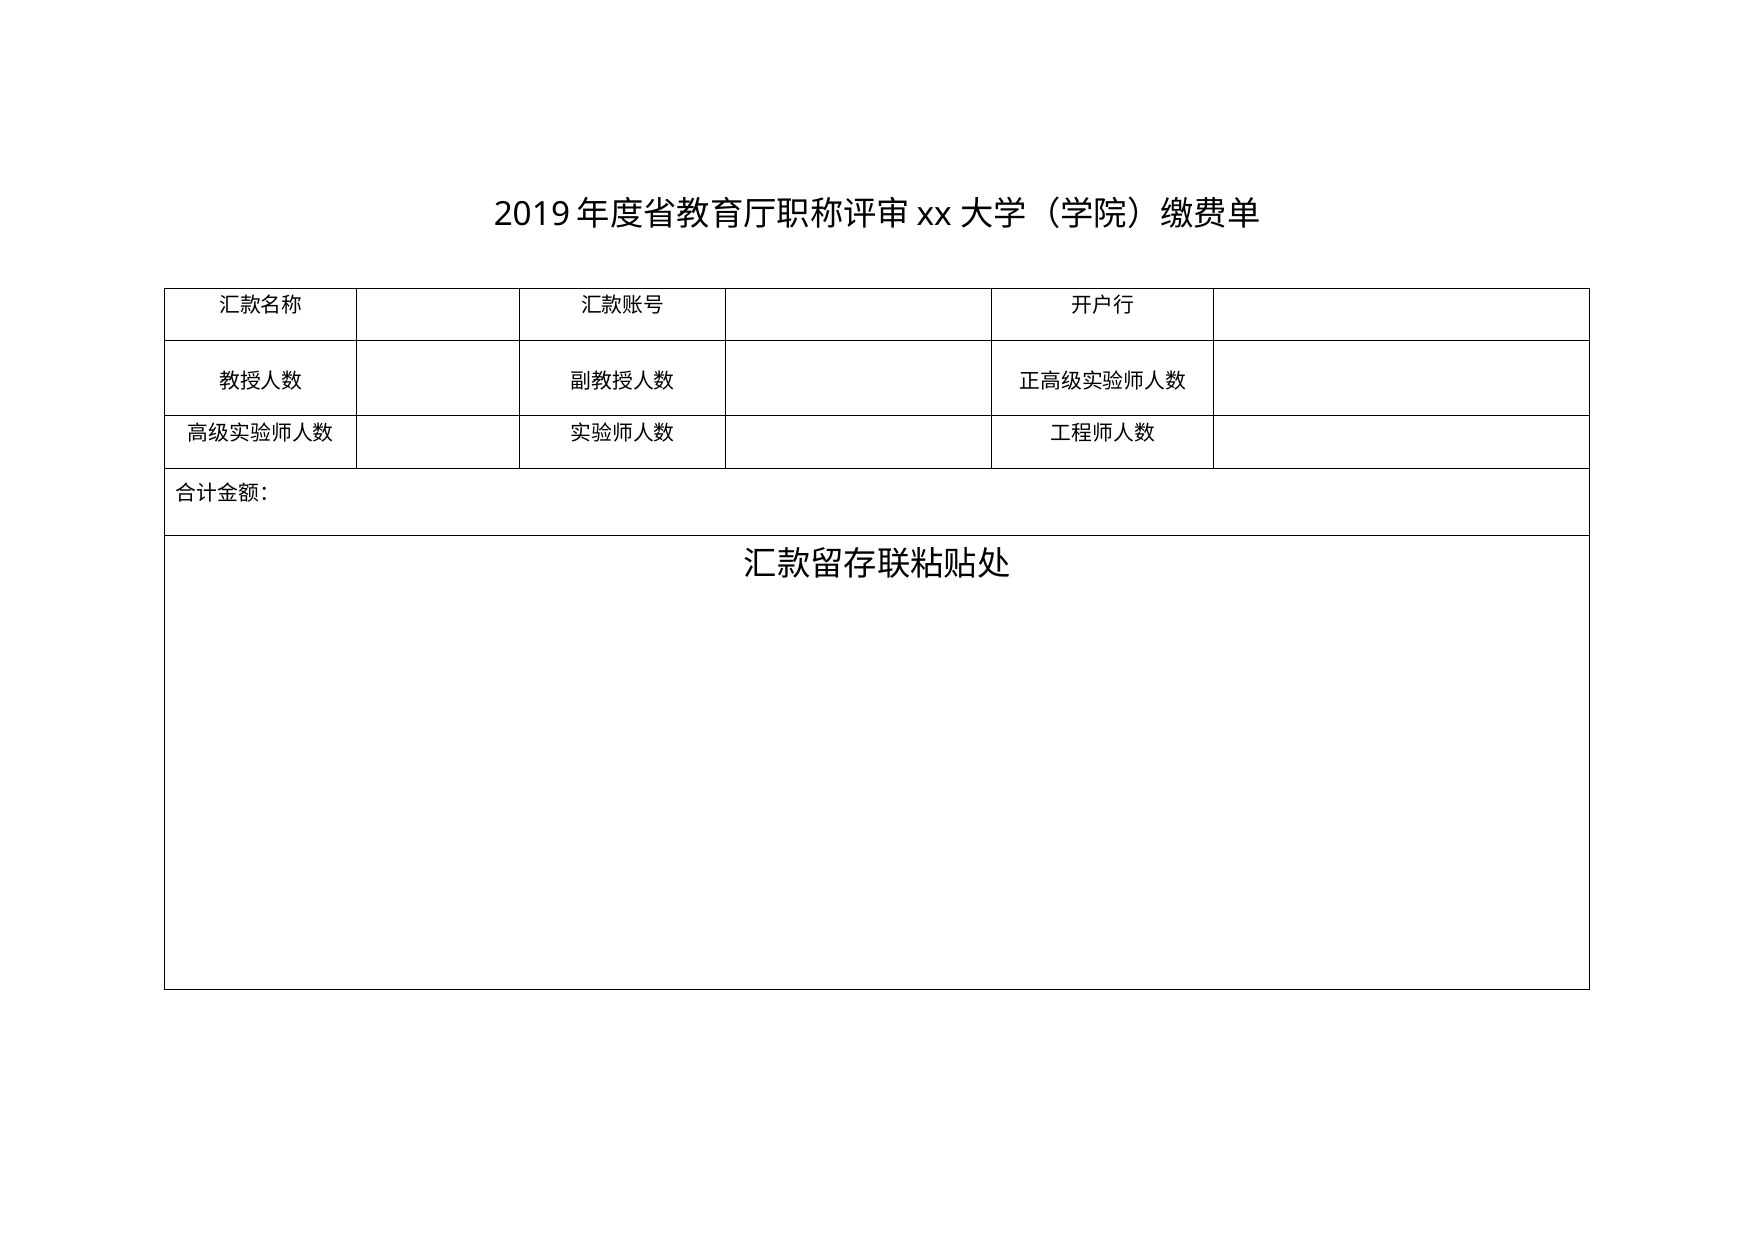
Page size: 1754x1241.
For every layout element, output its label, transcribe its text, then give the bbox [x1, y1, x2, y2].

table_cell 合计金额： [165, 469, 1589, 535]
table_cell 副教授人数 [520, 341, 725, 415]
table_cell [1214, 416, 1589, 467]
text 2019年度省教育厅职称评审xx 大学（学院）缴费单 [150, 187, 1604, 236]
table_cell 工程师人数 [992, 416, 1213, 467]
table_cell [726, 341, 991, 415]
table_header 汇款账号 [520, 289, 725, 340]
table_cell [357, 416, 519, 467]
table_cell 教授人数 [165, 341, 356, 415]
table_header [1214, 289, 1589, 340]
table_cell [1214, 341, 1589, 415]
table_cell 汇款留存联粘贴处 [165, 536, 1589, 989]
table_header 开户行 [992, 289, 1213, 340]
table_cell 实验师人数 [520, 416, 725, 467]
table_cell [726, 416, 991, 467]
table_header 汇款名称 [165, 289, 356, 340]
table_cell [357, 341, 519, 415]
table_header [726, 289, 991, 340]
table_header [357, 289, 519, 340]
table_cell 高级实验师人数 [165, 416, 356, 467]
table_cell 正高级实验师人数 [992, 341, 1213, 415]
